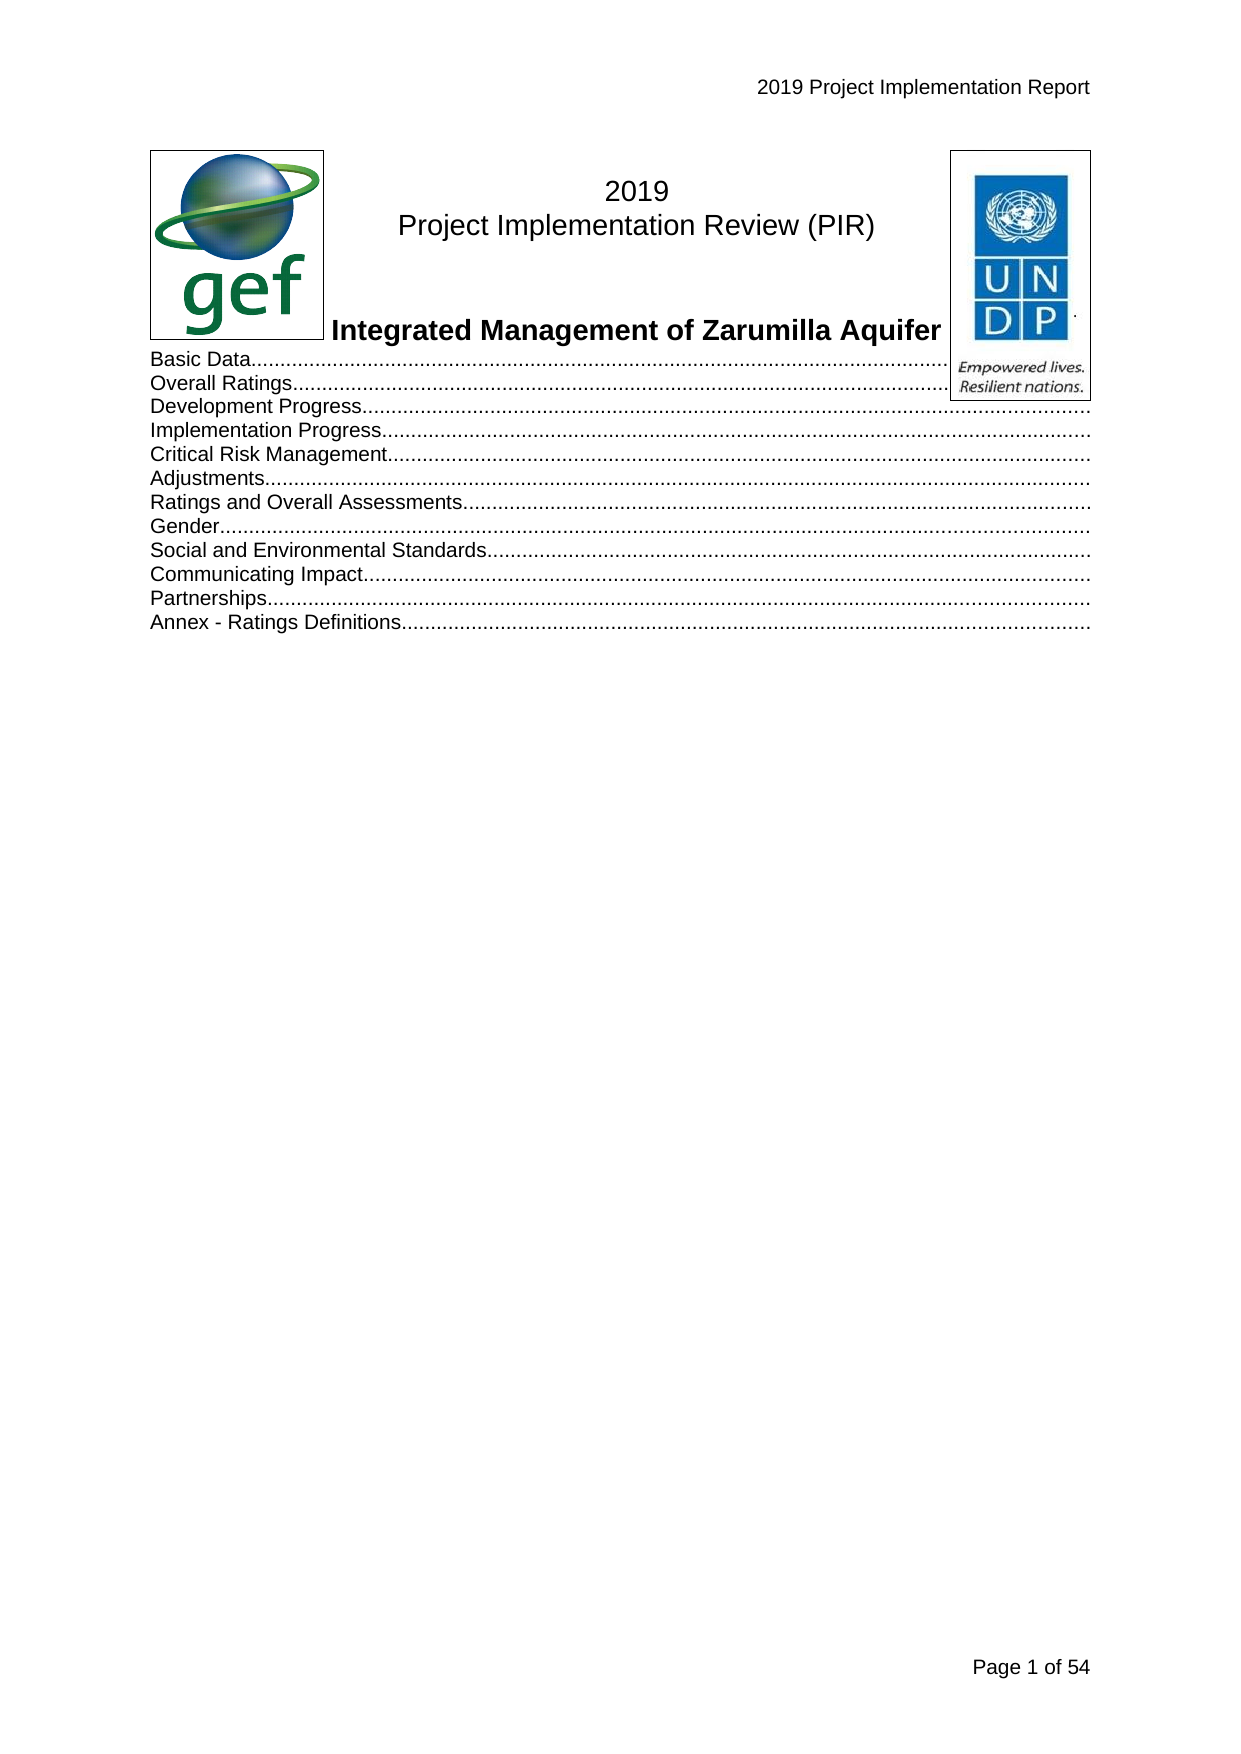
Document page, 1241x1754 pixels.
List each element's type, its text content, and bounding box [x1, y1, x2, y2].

text Partnerships [150, 586, 1090, 610]
picture [151, 151, 323, 339]
text Project Implementation Review (PIR) [324, 207, 950, 241]
text Basic Data [150, 346, 950, 370]
text Ratings and Overall Assessments [150, 490, 1090, 514]
text 2019 [324, 174, 950, 207]
text Implementation Progress [150, 418, 1090, 442]
text Annex - Ratings Definitions [150, 610, 1090, 634]
picture [951, 151, 1090, 400]
text Gender [150, 514, 1090, 538]
text Critical Risk Management [150, 442, 1090, 466]
text Development Progress [150, 394, 1090, 418]
text Social and Environmental Standards [150, 538, 1090, 562]
text Communicating Impact [150, 562, 1090, 586]
text Overall Ratings [150, 370, 950, 394]
text Adjustments [150, 466, 1090, 490]
text Integrated Management of Zarumilla Aquifer [150, 313, 950, 346]
